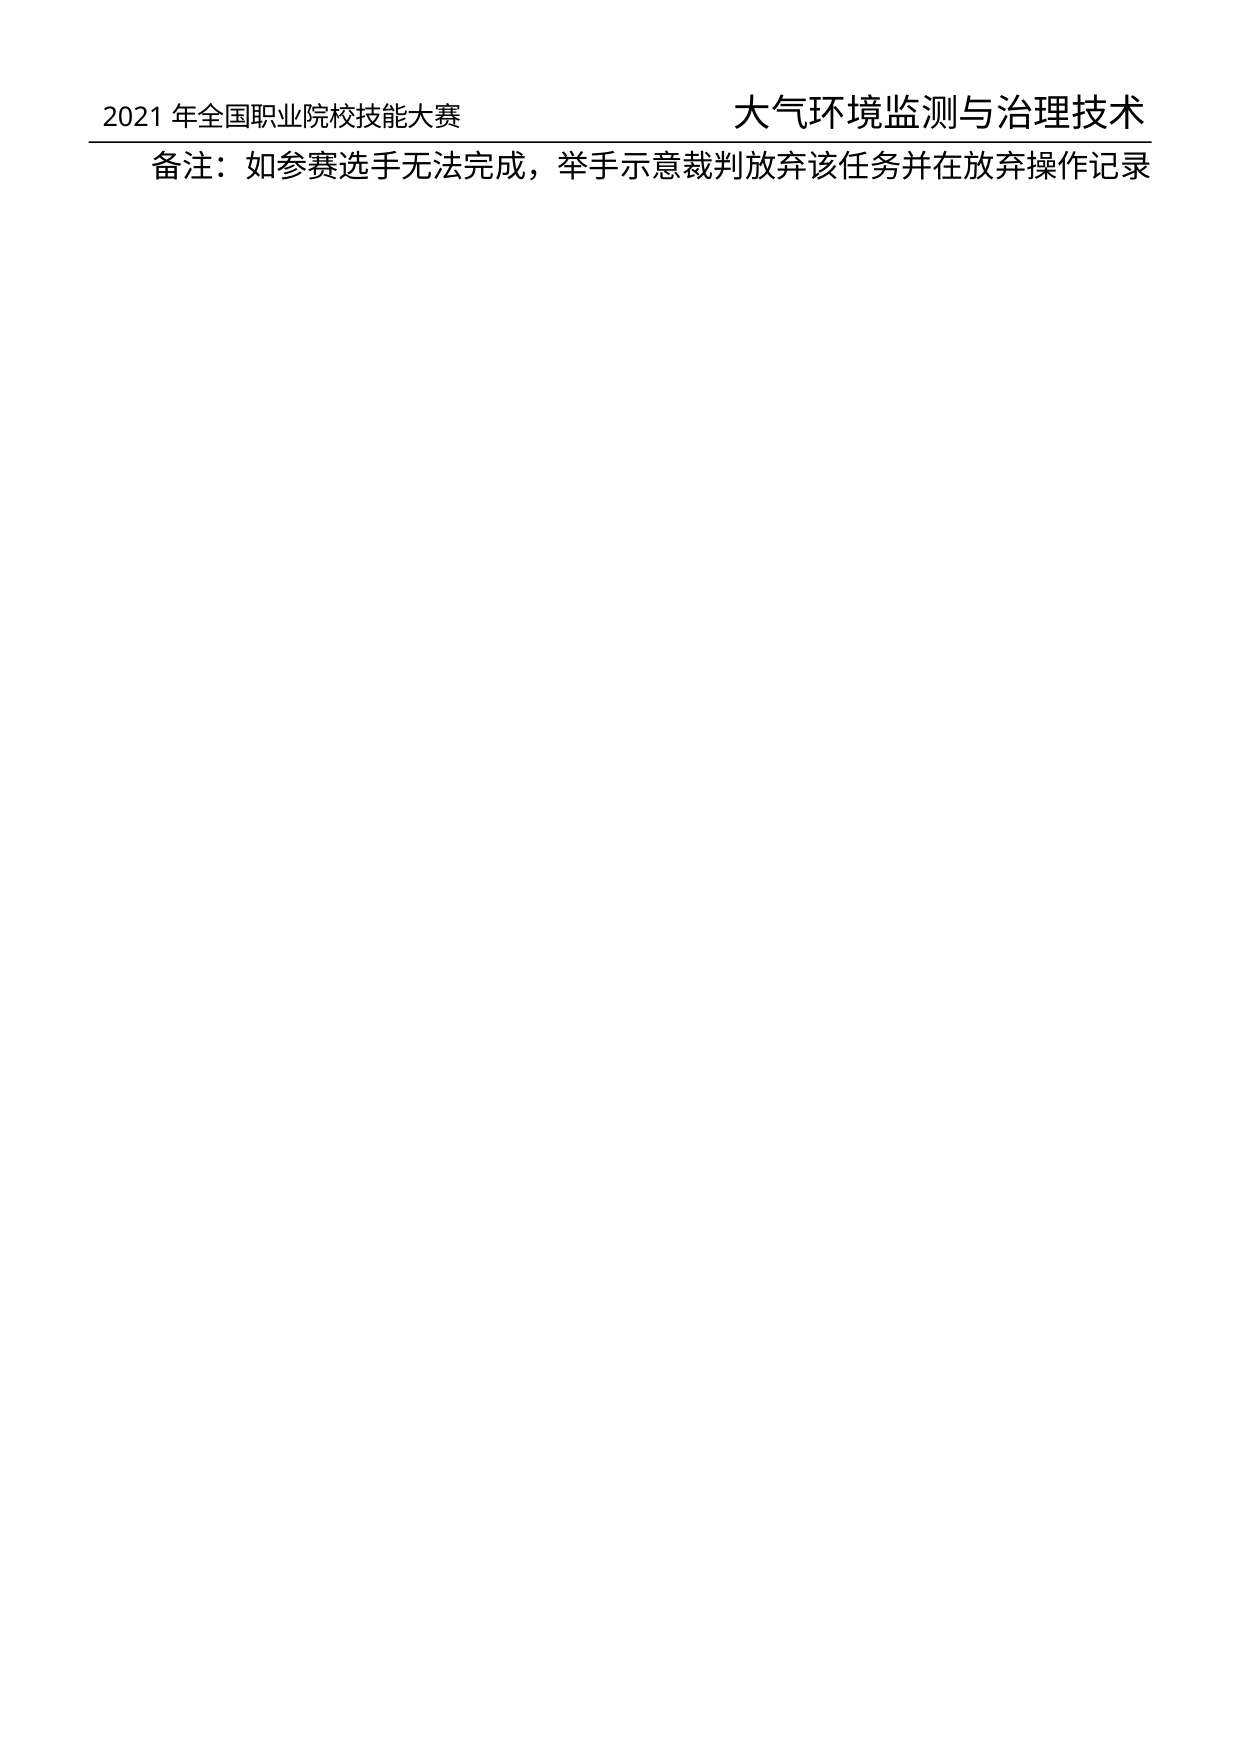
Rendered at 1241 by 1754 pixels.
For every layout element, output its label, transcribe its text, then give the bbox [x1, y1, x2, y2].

text 备注：如参赛选手无法完成，举手示意裁判放弃该任务并在放弃操作记录 [151, 142, 1190, 187]
